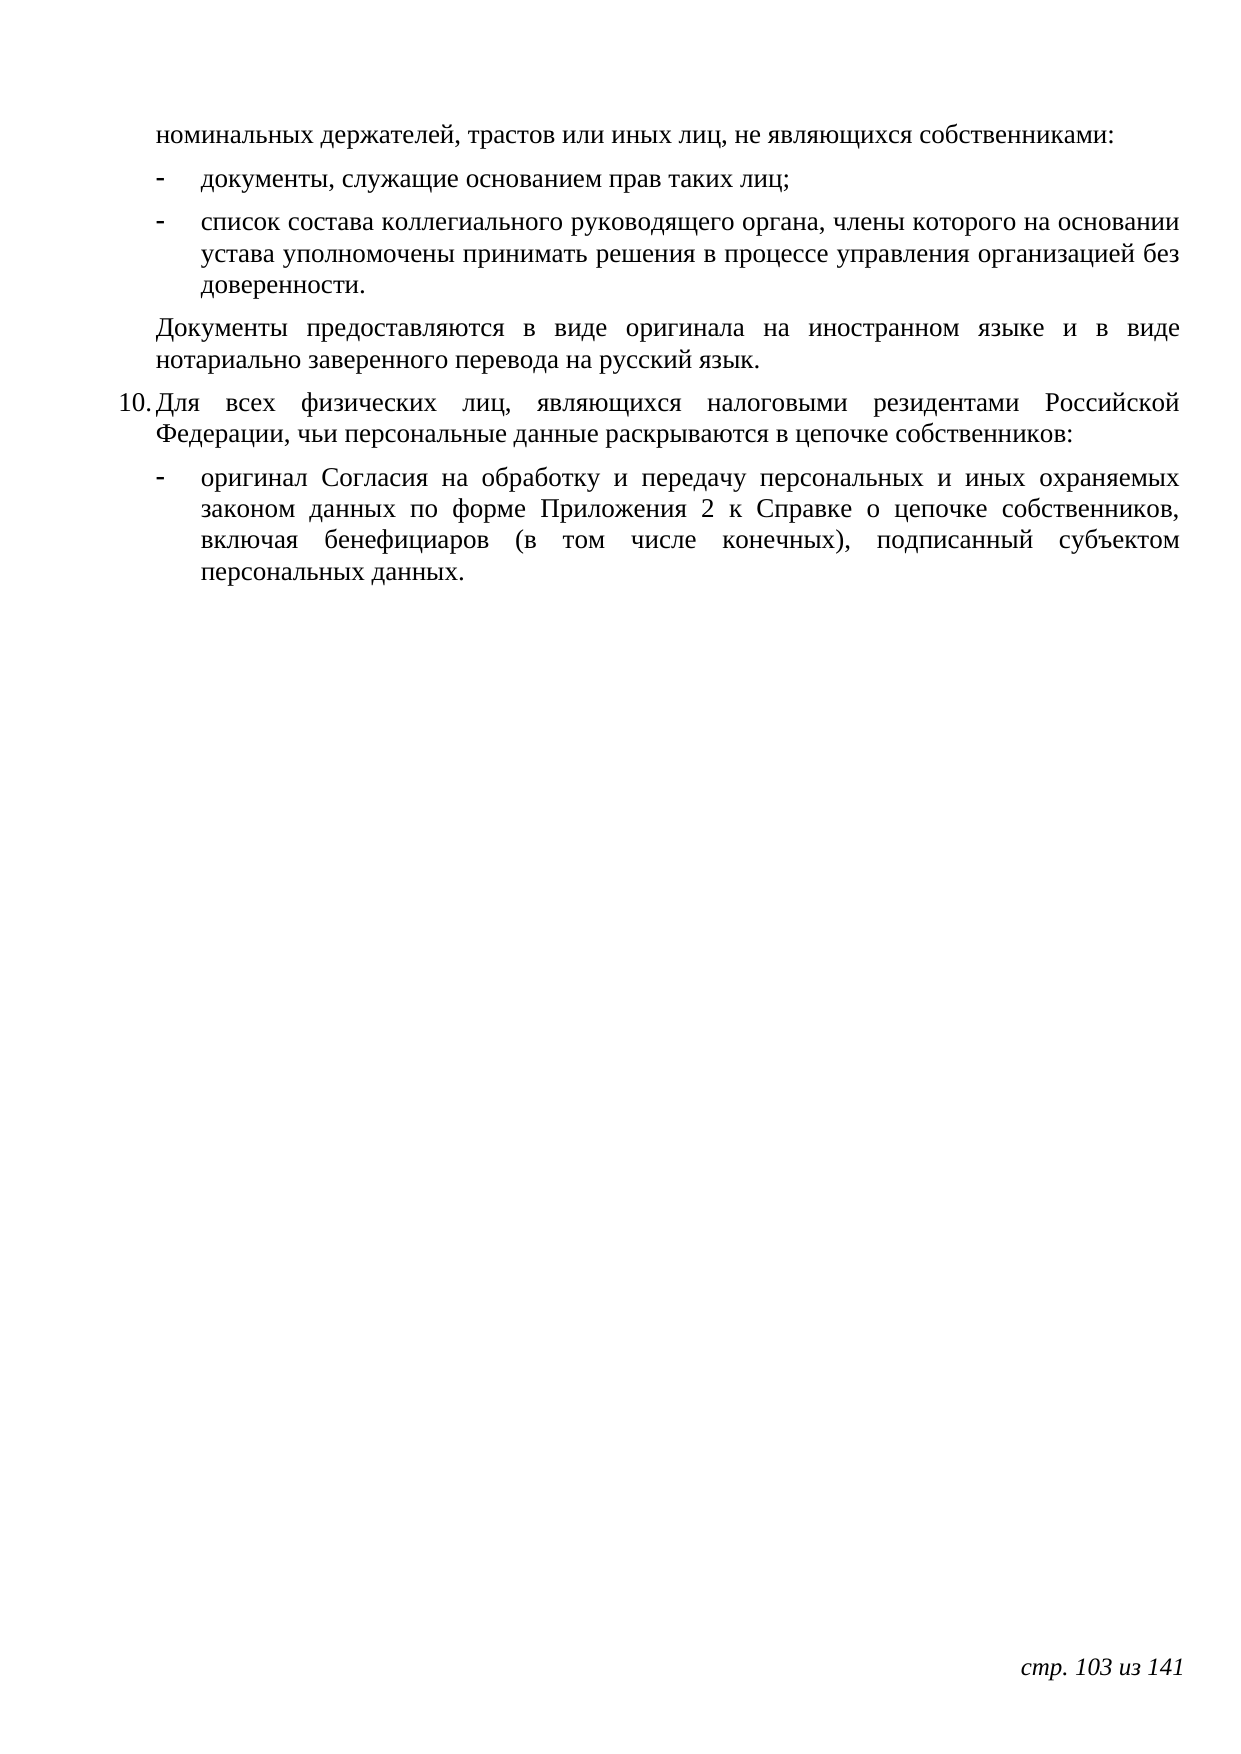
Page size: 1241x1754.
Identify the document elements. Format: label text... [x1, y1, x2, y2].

list Для всех физических лиц, являющихся налоговыми резидентами Российской Федерации, чьи персональные данные раскрываются в цепочке собственников: [118, 386, 1181, 449]
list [118, 118, 1181, 149]
list оригинал Согласия на обработку и передачу персональных и иных охраняемых законом данных по форме Приложения 2 к Справке о цепочке собственников, включая бенефициаров (в том числе конечных), подписанный субъектом персональных данных. [156, 461, 1181, 586]
list документы, служащие основанием прав таких лиц; [156, 162, 1181, 193]
list список состава коллегиального руководящего органа, члены которого на основании устава уполномочены принимать решения в процессе управления организацией без доверенности. [156, 206, 1181, 299]
text Документы предоставляются в виде оригинала на иностранном языке и в виде нотариально заверенного перевода на русский язык. [156, 312, 1181, 374]
